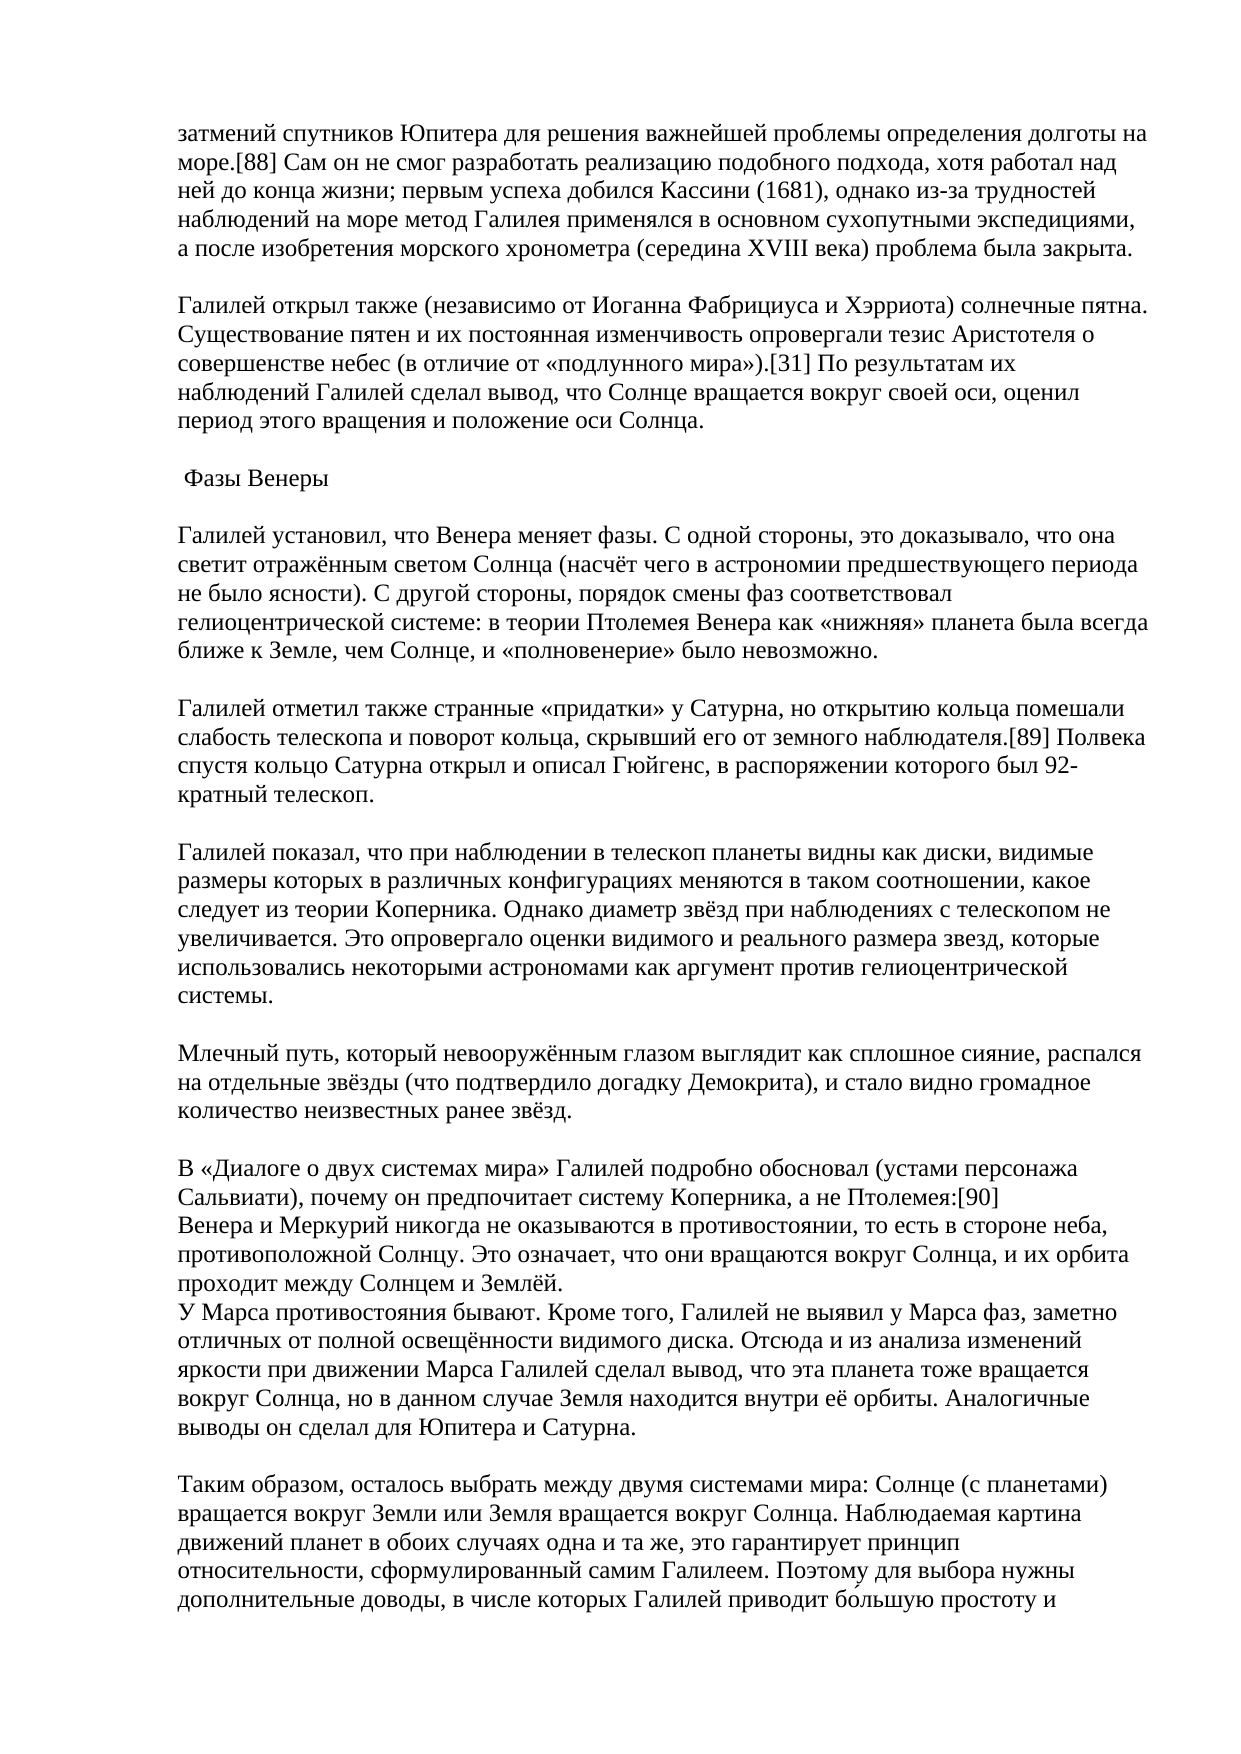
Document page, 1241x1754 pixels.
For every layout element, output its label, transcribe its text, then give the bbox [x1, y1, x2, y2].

text Фазы Венеры [177, 463, 1152, 492]
text В «Диалоге о двух системах мира» Галилей подробно обосновал (устами персонажа Сальвиати), почему он предпочитает систему Коперника, а не Птолемея:[90] [177, 1153, 1152, 1211]
text Галилей открыл также (независимо от Иоганна Фабрициуса и Хэрриота) солнечные пятна. Существование пятен и их постоянная изменчивость опровергали тезис Аристотеля о совершенстве небес (в отличие от «подлунного мира»).[31] По результатам их наблюдений Галилей сделал вывод, что Солнце вращается вокруг своей оси, оценил период этого вращения и положение оси Солнца. [177, 291, 1152, 434]
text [177, 1469, 1152, 1613]
text Млечный путь, который невооружённым глазом выглядит как сплошное сияние, распался на отдельные звёзды (что подтвердило догадку Демокрита), и стало видно громадное количество неизвестных ранее звёзд. [177, 1038, 1152, 1124]
text У Марса противостояния бывают. Кроме того, Галилей не выявил у Марса фаз, заметно отличных от полной освещённости видимого диска. Отсюда и из анализа изменений яркости при движении Марса Галилей сделал вывод, что эта планета тоже вращается вокруг Солнца, но в данном случае Земля находится внутри её орбиты. Аналогичные выводы он сделал для Юпитера и Сатурна. [177, 1297, 1152, 1441]
text Галилей отметил также странные «придатки» у Сатурна, но открытию кольца помешали слабость телескопа и поворот кольца, скрывший его от земного наблюдателя.[89] Полвека спустя кольцо Сатурна открыл и описал Гюйгенс, в распоряжении которого был 92-кратный телескоп. [177, 693, 1152, 808]
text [177, 118, 1152, 262]
text Галилей установил, что Венера меняет фазы. С одной стороны, это доказывало, что она светит отражённым светом Солнца (насчёт чего в астрономии предшествующего периода не было ясности). С другой стороны, порядок смены фаз соответствовал гелиоцентрической системе: в теории Птолемея Венера как «нижняя» планета была всегда ближе к Земле, чем Солнце, и «полновенерие» было невозможно. [177, 521, 1152, 664]
text Венера и Меркурий никогда не оказываются в противостоянии, то есть в стороне неба, противоположной Солнцу. Это означает, что они вращаются вокруг Солнца, и их орбита проходит между Солнцем и Землёй. [177, 1211, 1152, 1297]
text Галилей показал, что при наблюдении в телескоп планеты видны как диски, видимые размеры которых в различных конфигурациях меняются в таком соотношении, какое следует из теории Коперника. Однако диаметр звёзд при наблюдениях с телескопом не увеличивается. Это опровергало оценки видимого и реального размера звезд, которые использовались некоторыми астрономами как аргумент против гелиоцентрической системы. [177, 837, 1152, 1009]
